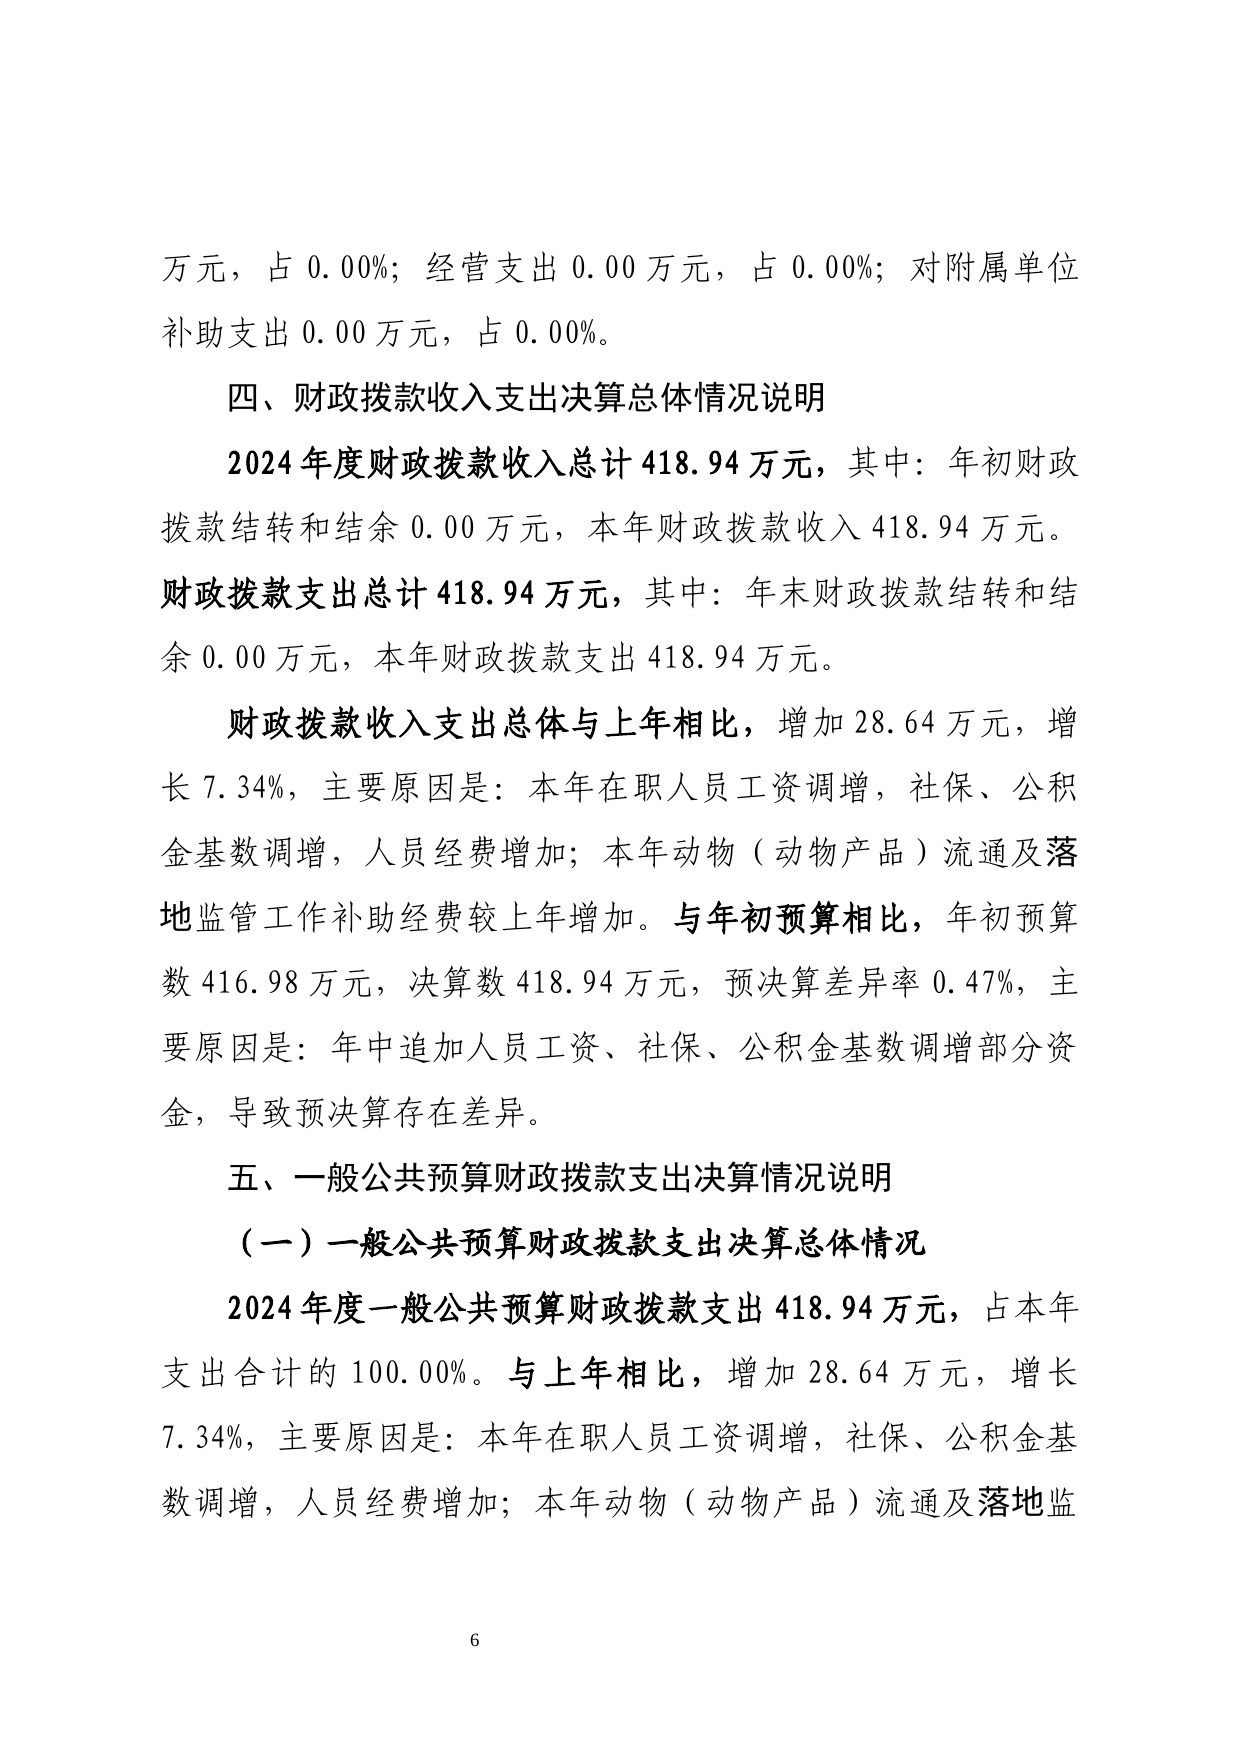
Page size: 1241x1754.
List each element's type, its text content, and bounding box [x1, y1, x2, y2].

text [159, 233, 1081, 363]
text 2024年度财政拨款收入总计418.94万元，其中：年初财政拨款结转和结余0.00万元，本年财政拨款收入418.94万元。财政拨款支出总计418.94万元，其中：年末财政拨款结转和结余0.00万元，本年财政拨款支出418.94万元。 [159, 428, 1081, 688]
text 财政拨款收入支出总体与上年相比，增加28.64万元，增长7.34%，主要原因是：本年在职人员工资调增，社保、公积金基数调增，人员经费增加；本年动物（动物产品）流通及落地监管工作补助经费较上年增加。与年初预算相比，年初预算数416.98万元，决算数418.94万元，预决算差异率0.47%，主要原因是：年中追加人员工资、社保、公积金基数调增部分资金，导致预决算存在差异。 [159, 688, 1081, 1143]
text 四、财政拨款收入支出决算总体情况说明 [159, 363, 1081, 428]
text 五、一般公共预算财政拨款支出决算情况说明 [159, 1143, 1081, 1208]
text （一）一般公共预算财政拨款支出决算总体情况 [159, 1208, 1081, 1273]
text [159, 1273, 1081, 1533]
